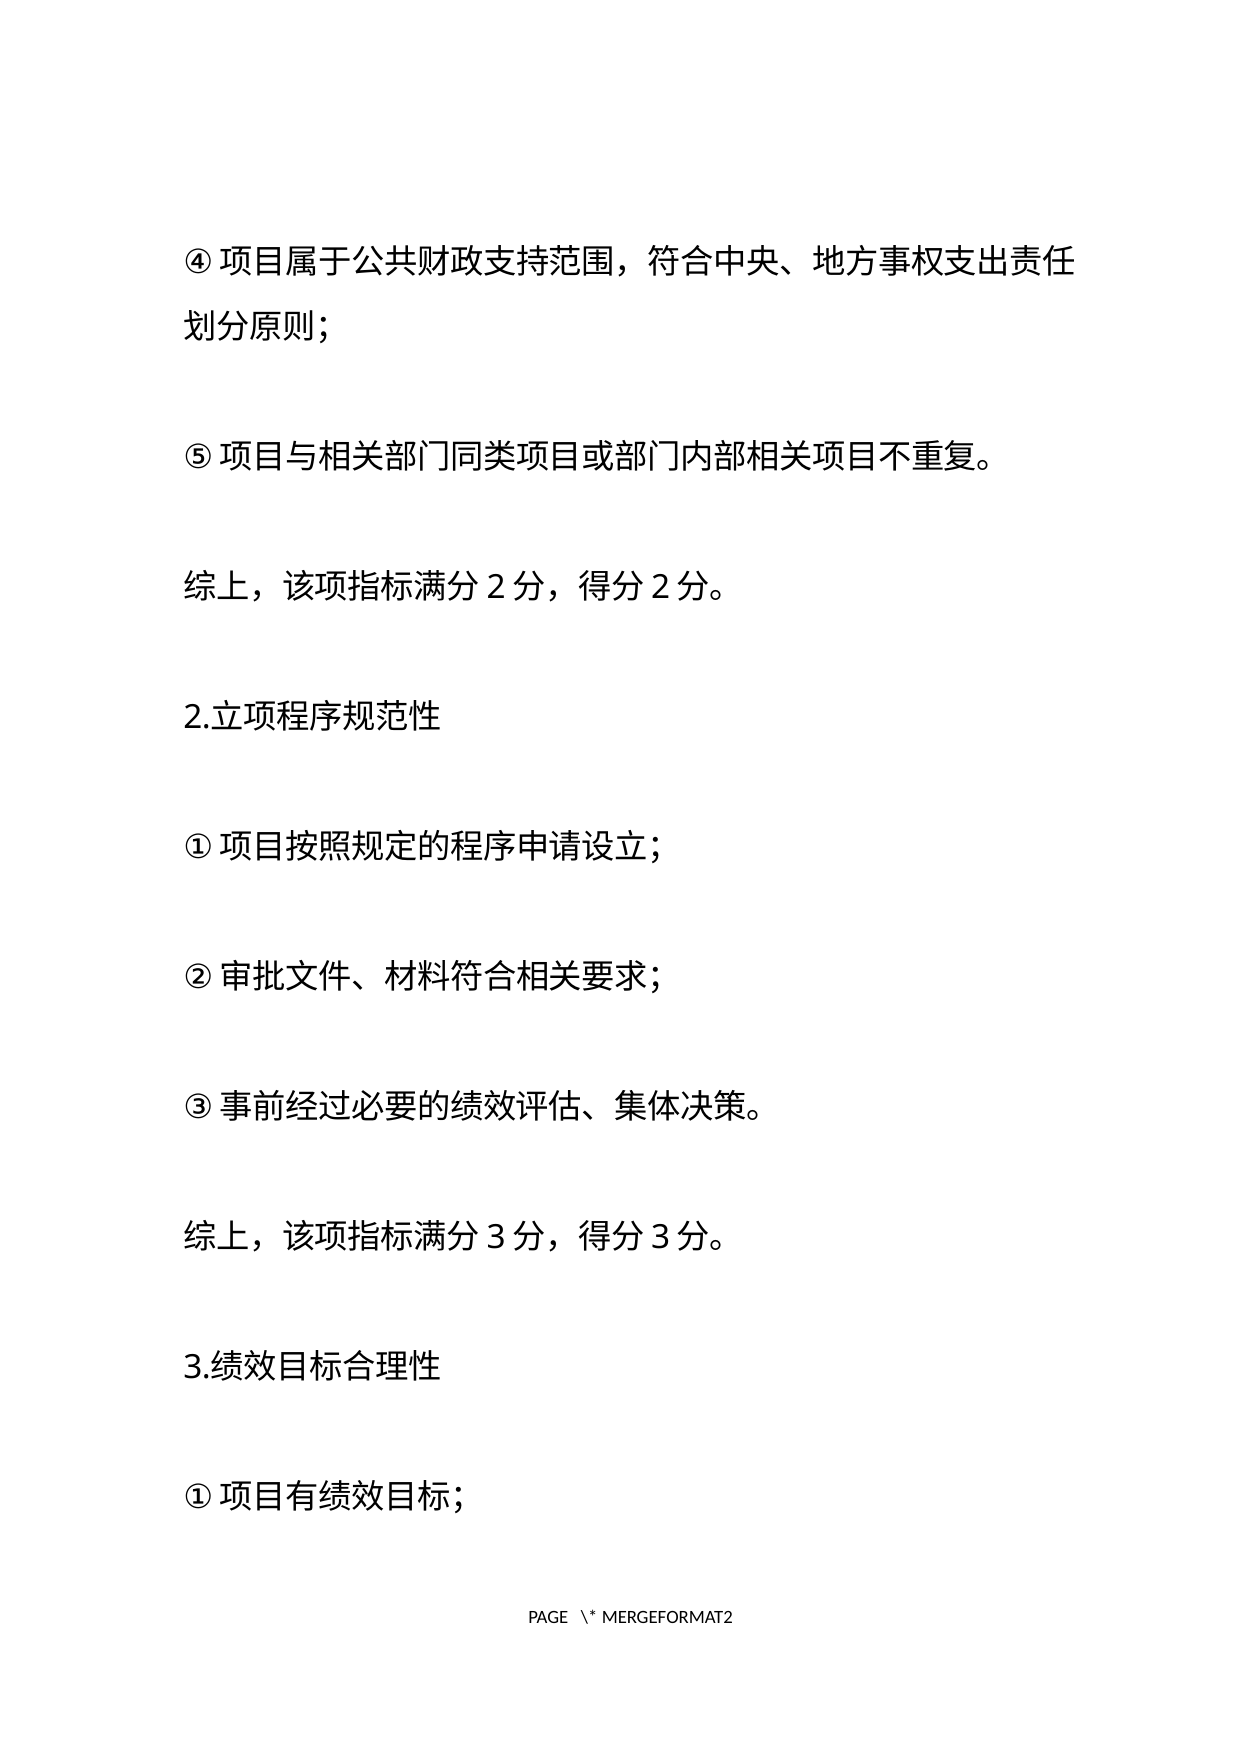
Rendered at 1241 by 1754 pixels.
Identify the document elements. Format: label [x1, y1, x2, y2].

text [183, 162, 1078, 1527]
